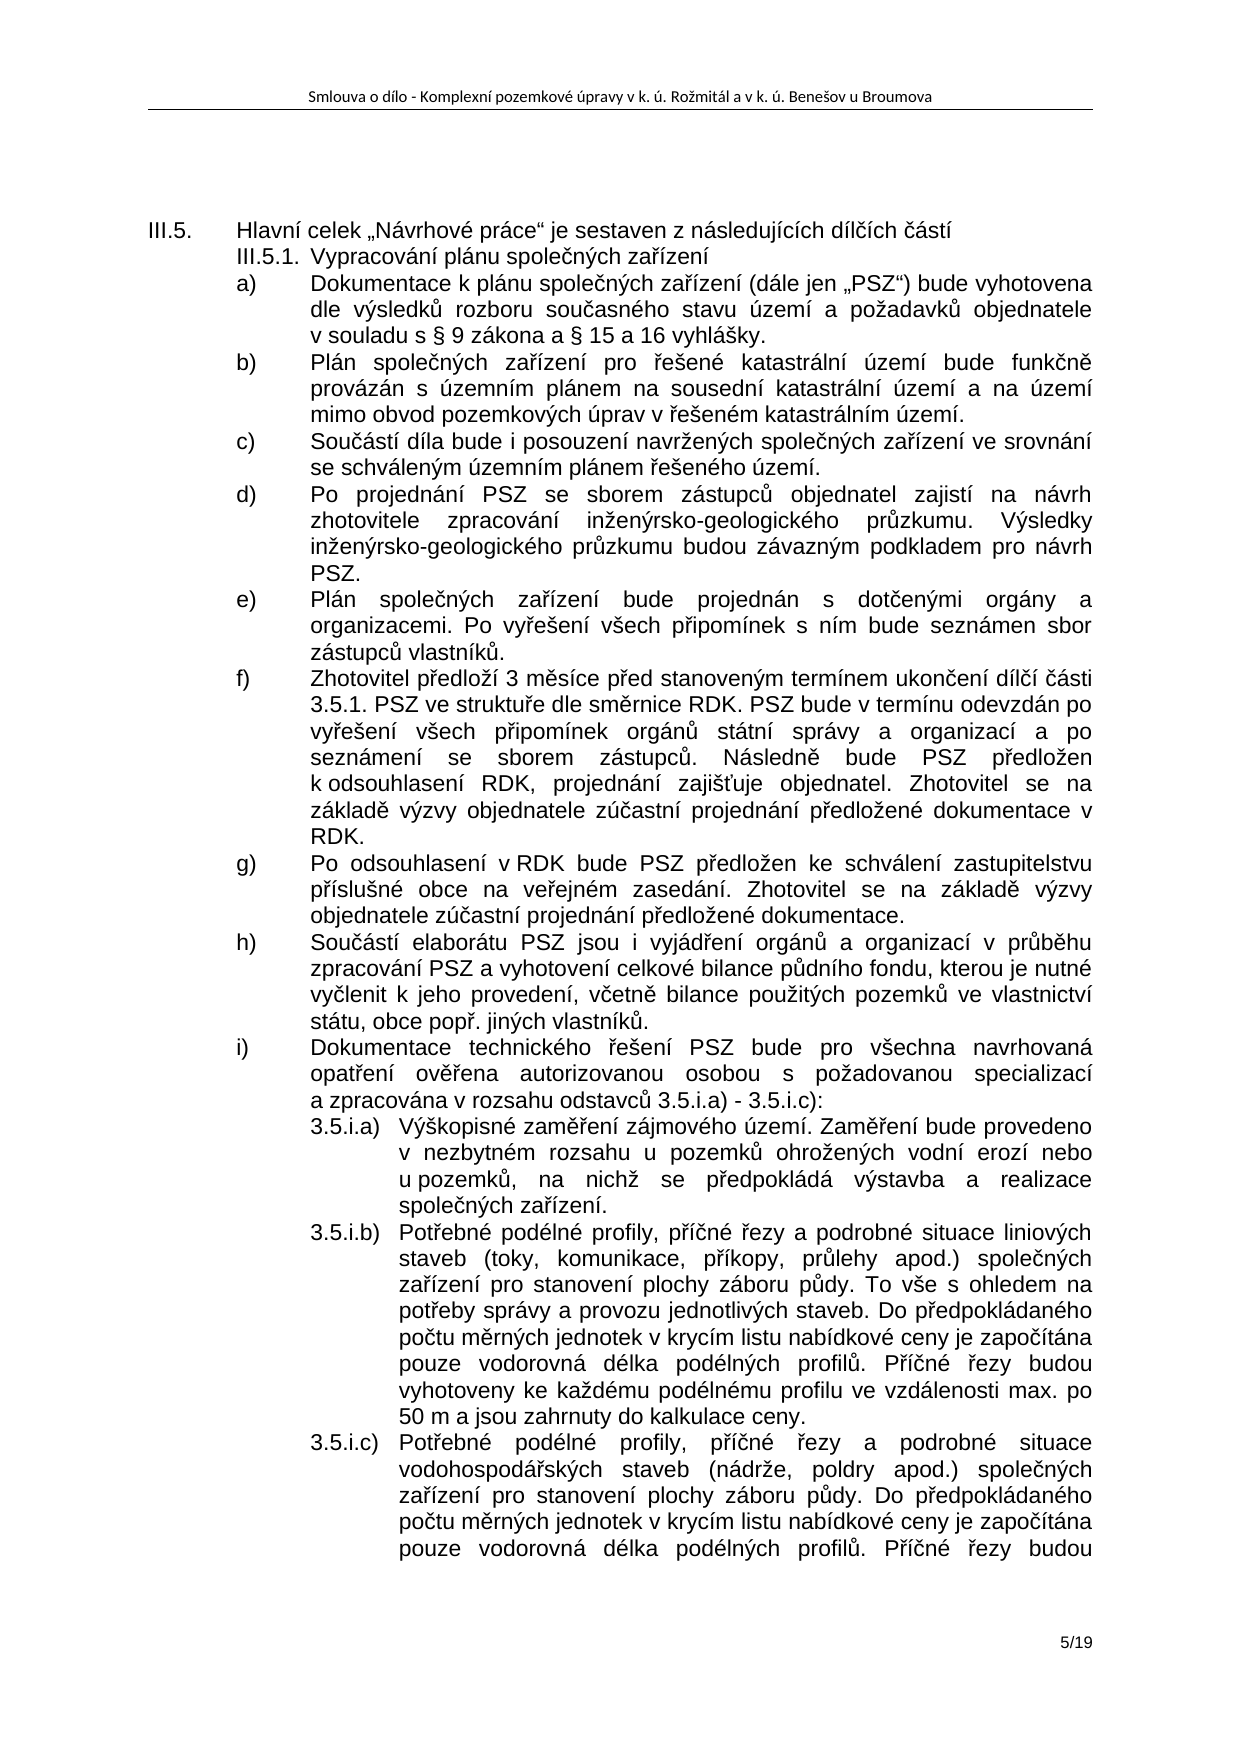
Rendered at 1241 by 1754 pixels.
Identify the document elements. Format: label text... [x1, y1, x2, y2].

text Součástí díla bude i posouzení navržených společných zařízení ve srovnání se schváleným územním plánem řešeného území. [236, 428, 1093, 481]
text Plán společných zařízení bude projednán s dotčenými orgány a organizacemi. Po vyřešení všech připomínek s ním bude seznámen sbor zástupců vlastníků. [236, 586, 1093, 665]
text Po odsouhlasení v RDK bude PSZ předložen ke schválení zastupitelstvu příslušné obce na veřejném zasedání. Zhotovitel se na základě výzvy objednatele zúčastní projednání předložené dokumentace. [236, 849, 1093, 928]
list 3.5.i.a) Výškopisné zaměření zájmového území. Zaměření bude provedeno v nezbytném rozsahu u pozemků ohrožených vodní erozí nebo u pozemků, na nichž se předpokládá výstavba a realizace společných zařízení. [310, 1113, 1093, 1218]
text Po projednání PSZ se sborem zástupců objednatel zajistí na návrh zhotovitele zpracování inženýrsko-geologického průzkumu. Výsledky inženýrsko-geologického průzkumu budou závazným podkladem pro návrh PSZ. [236, 481, 1093, 586]
text Dokumentace k plánu společných zařízení (dále jen „PSZ“) bude vyhotovena dle výsledků rozboru současného stavu území a požadavků objednatele v souladu s § 9 zákona a § 15 a 16 vyhlášky. [236, 270, 1093, 349]
text Součástí elaborátu PSZ jsou i vyjádření orgánů a organizací v průběhu zpracování PSZ a vyhotovení celkové bilance půdního fondu, kterou je nutné vyčlenit k jeho provedení, včetně bilance použitých pozemků ve vlastnictví státu, obce popř. jiných vlastníků. [236, 928, 1093, 1034]
text Plán společných zařízení pro řešené katastrální území bude funkčně provázán s územním plánem na sousední katastrální území a na území mimo obvod pozemkových úprav v řešeném katastrálním území. [236, 349, 1093, 428]
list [310, 1429, 1093, 1561]
list Hlavní celek „Návrhové práce“ je sestaven z následujících dílčích částí [148, 217, 1093, 243]
text Zhotovitel předloží 3 měsíce před stanoveným termínem ukončení dílčí části 3.5.1. PSZ ve struktuře dle směrnice RDK. PSZ bude v termínu odevzdán po vyřešení všech připomínek orgánů státní správy a organizací a po seznámení se sborem zástupců. Následně bude PSZ předložen k odsouhlasení RDK, projednání zajišťuje objednatel. Zhotovitel se na základě výzvy objednatele zúčastní projednání předložené dokumentace v RDK. [236, 665, 1093, 849]
text Dokumentace technického řešení PSZ bude pro všechna navrhovaná opatření ověřena autorizovanou osobou s požadovanou specializací a zpracována v rozsahu odstavců 3.5.i.a) - 3.5.i.c): [236, 1034, 1093, 1113]
text Vypracování plánu společných zařízení [236, 243, 1093, 270]
list 3.5.i.b) Potřebné podélné profily, příčné řezy a podrobné situace liniových staveb (toky, komunikace, příkopy, průlehy apod.) společných zařízení pro stanovení plochy záboru půdy. To vše s ohledem na potřeby správy a provozu jednotlivých staveb. Do předpokládaného počtu měrných jednotek v krycím listu nabídkové ceny je započítána pouze vodorovná délka podélných profilů. Příčné řezy budou vyhotoveny ke každému podélnému profilu ve vzdálenosti max. po 50 m a jsou zahrnuty do kalkulace ceny. [310, 1218, 1093, 1429]
